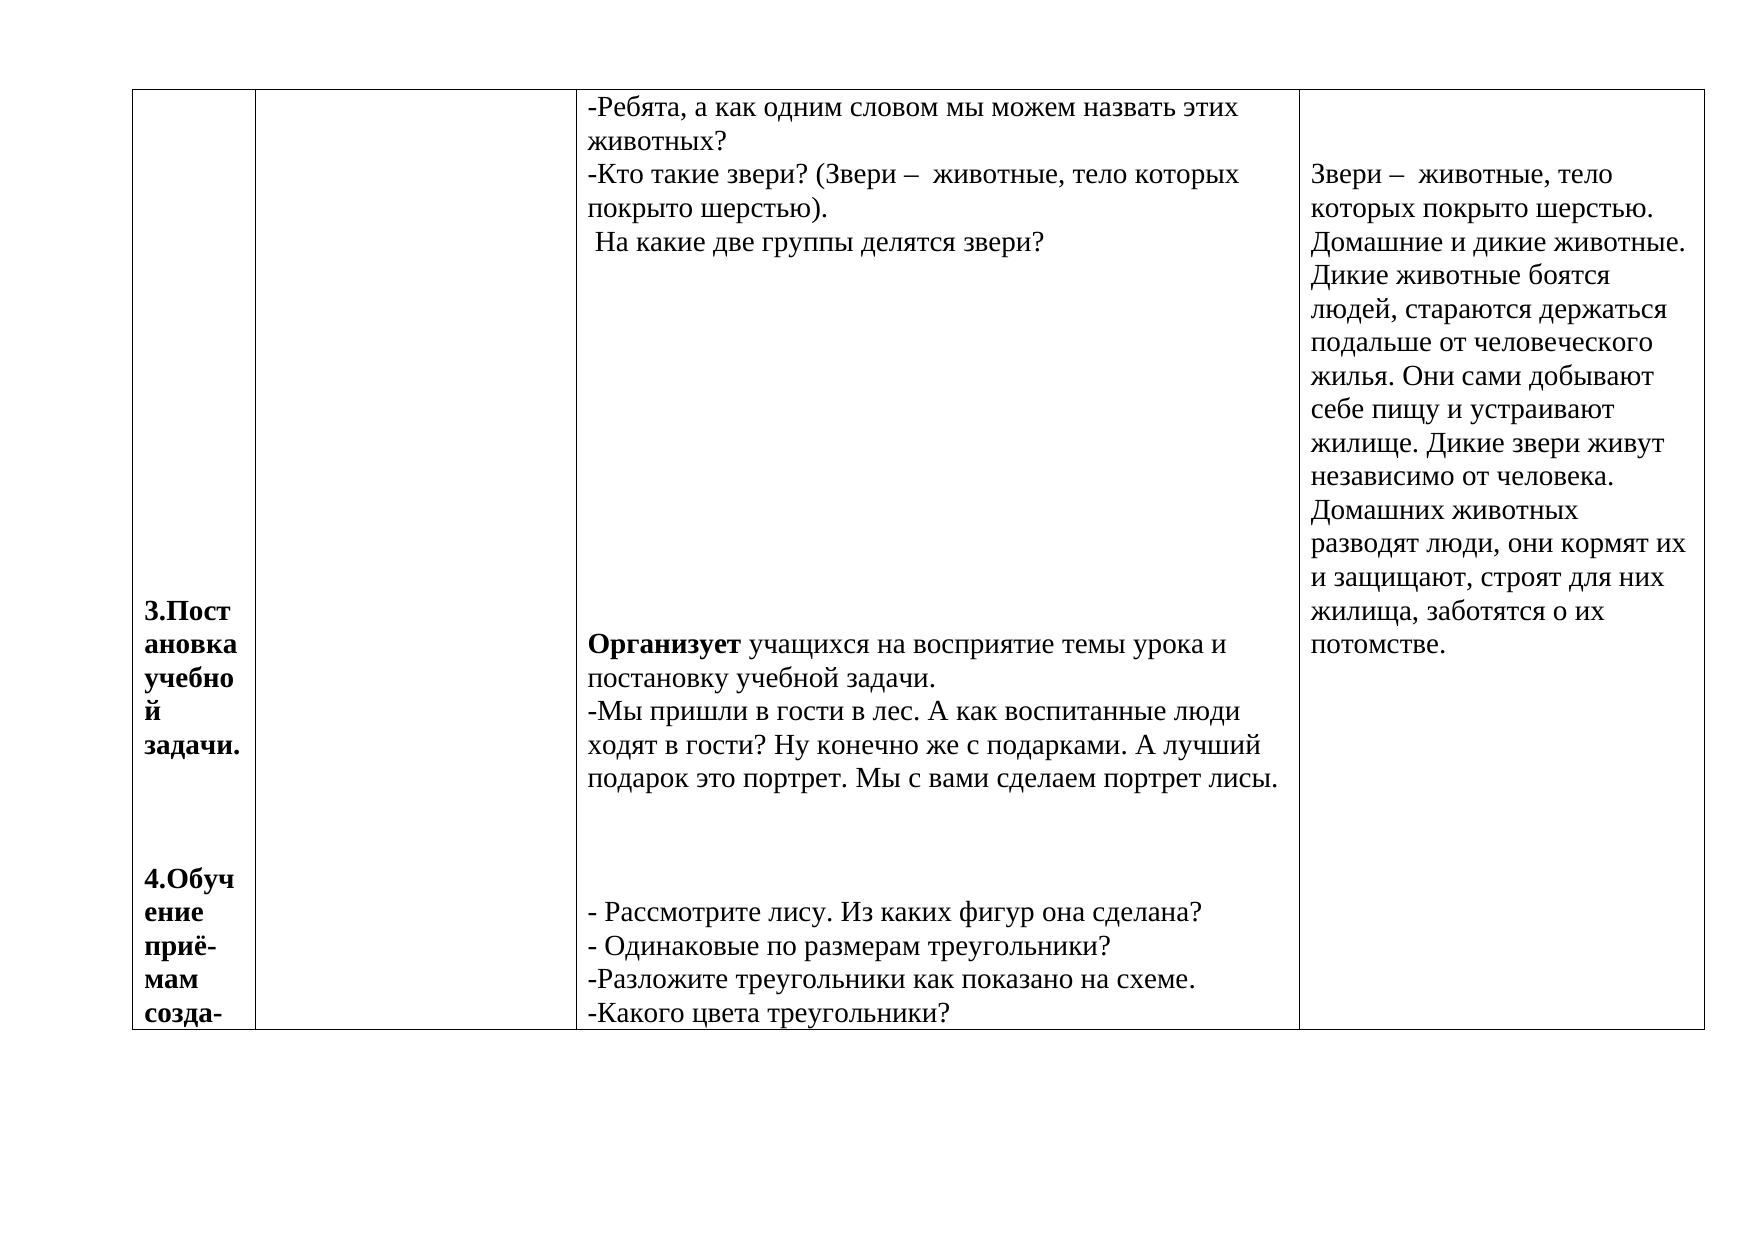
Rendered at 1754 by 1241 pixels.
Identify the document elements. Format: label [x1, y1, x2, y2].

table_cell [133, 90, 255, 1029]
table_cell [577, 90, 1299, 1029]
table_cell [1300, 90, 1704, 1029]
table_cell [256, 90, 576, 1029]
